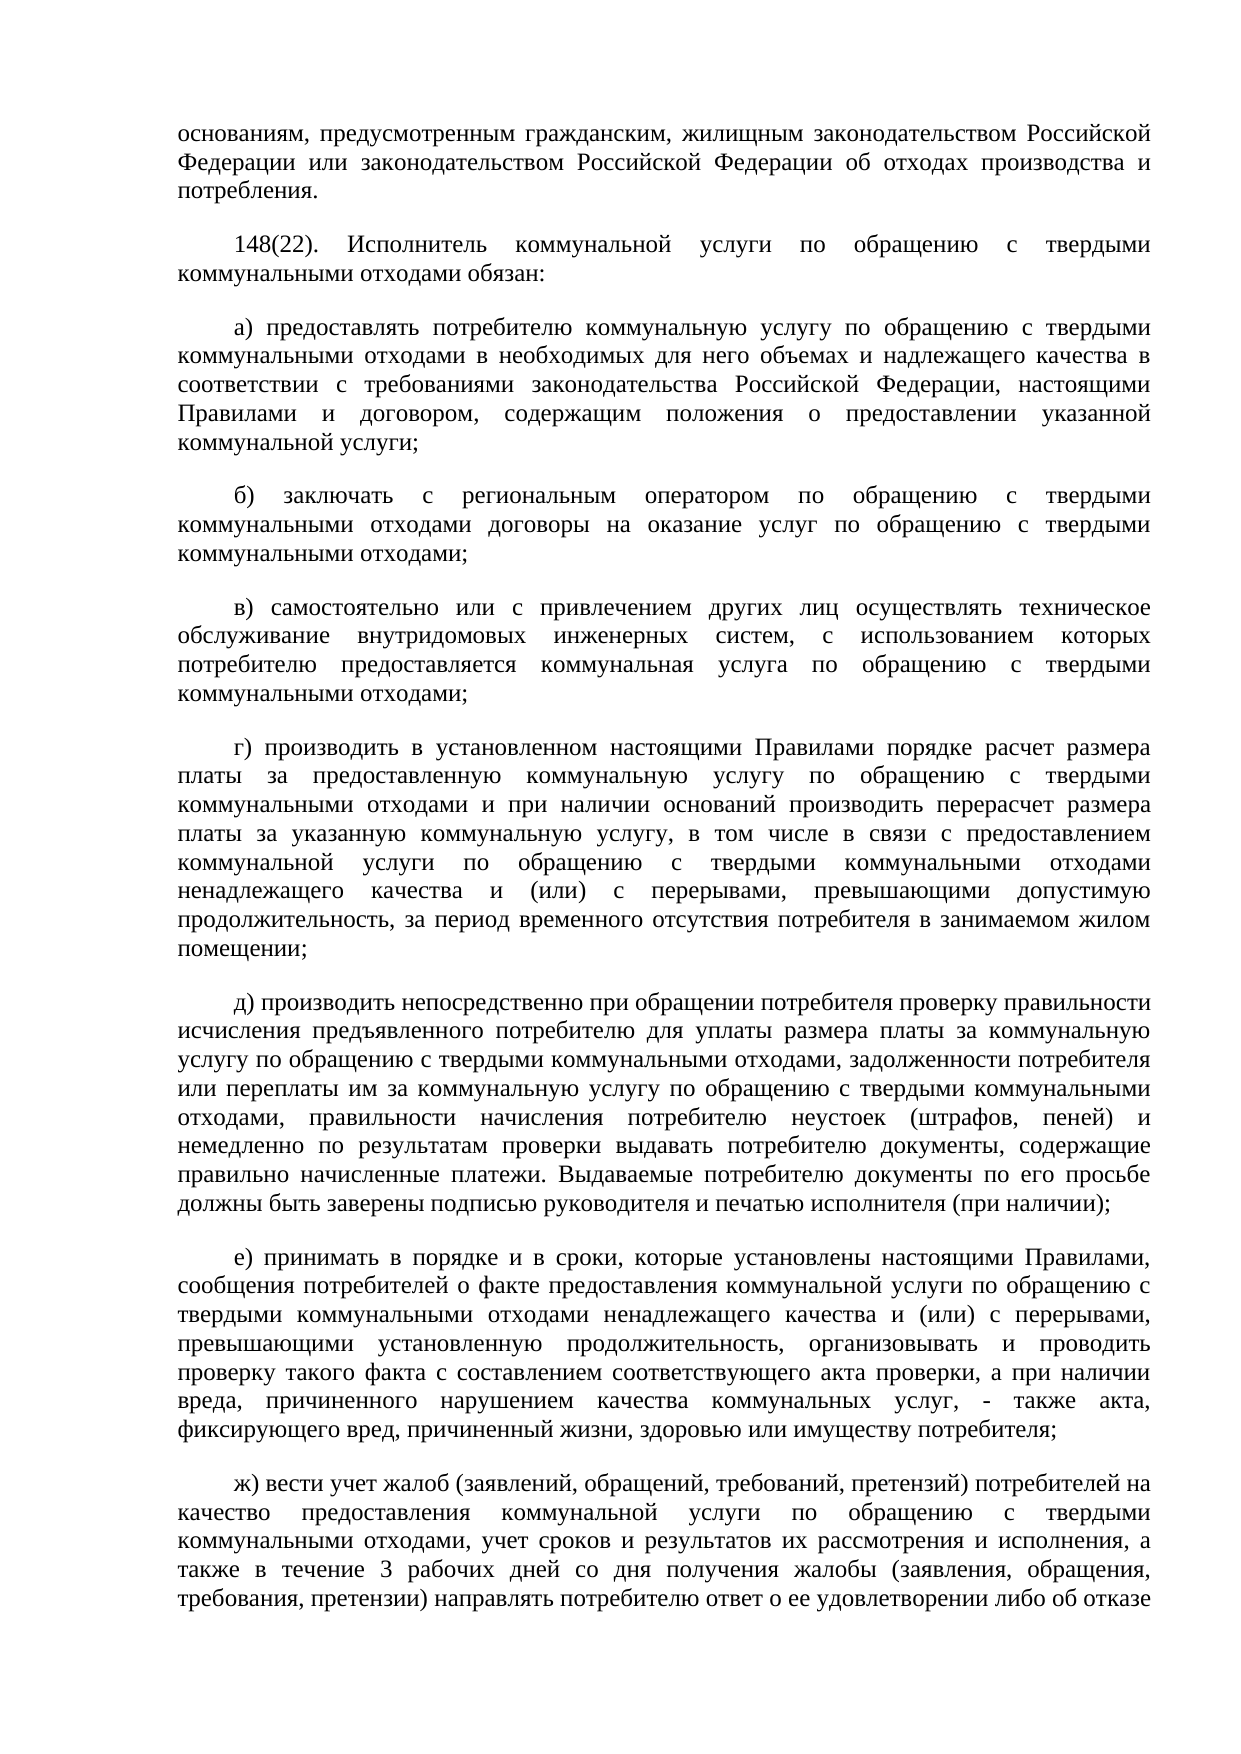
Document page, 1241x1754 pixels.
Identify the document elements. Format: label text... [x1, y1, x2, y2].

text б) заключать с региональным оператором по обращению с твердыми коммунальными отходами договоры на оказание услуг по обращению с твердыми коммунальными отходами; [177, 481, 1152, 567]
text в) самостоятельно или с привлечением других лиц осуществлять техническое обслуживание внутридомовых инженерных систем, с использованием которых потребителю предоставляется коммунальная услуга по обращению с твердыми коммунальными отходами; [177, 592, 1152, 707]
text е) принимать в порядке и в сроки, которые установлены настоящими Правилами, сообщения потребителей о факте предоставления коммунальной услуги по обращению с твердыми коммунальными отходами ненадлежащего качества и (или) с перерывами, превышающими установленную продолжительность, организовывать и проводить проверку такого факта с составлением соответствующего акта проверки, а при наличии вреда, причиненного нарушением качества коммунальных услуг, - также акта, фиксирующего вред, причиненный жизни, здоровью или имуществу потребителя; [177, 1242, 1152, 1443]
text а) предоставлять потребителю коммунальную услугу по обращению с твердыми коммунальными отходами в необходимых для него объемах и надлежащего качества в соответствии с требованиями законодательства Российской Федерации, настоящими Правилами и договором, содержащим положения о предоставлении указанной коммунальной услуги; [177, 312, 1152, 456]
text г) производить в установленном настоящими Правилами порядке расчет размера платы за предоставленную коммунальную услугу по обращению с твердыми коммунальными отходами и при наличии оснований производить перерасчет размера платы за указанную коммунальную услугу, в том числе в связи с предоставлением коммунальной услуги по обращению с твердыми коммунальными отходами ненадлежащего качества и (или) с перерывами, превышающими допустимую продолжительность, за период временного отсутствия потребителя в занимаемом жилом помещении; [177, 732, 1152, 962]
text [177, 118, 1152, 204]
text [177, 1468, 1152, 1612]
text 148(22). Исполнитель коммунальной услуги по обращению с твердыми коммунальными отходами обязан: [177, 229, 1152, 287]
text д) производить непосредственно при обращении потребителя проверку правильности исчисления предъявленного потребителю для уплаты размера платы за коммунальную услугу по обращению с твердыми коммунальными отходами, задолженности потребителя или переплаты им за коммунальную услугу по обращению с твердыми коммунальными отходами, правильности начисления потребителю неустоек (штрафов, пеней) и немедленно по результатам проверки выдавать потребителю документы, содержащие правильно начисленные платежи. Выдаваемые потребителю документы по его просьбе должны быть заверены подписью руководителя и печатью исполнителя (при наличии); [177, 987, 1152, 1217]
